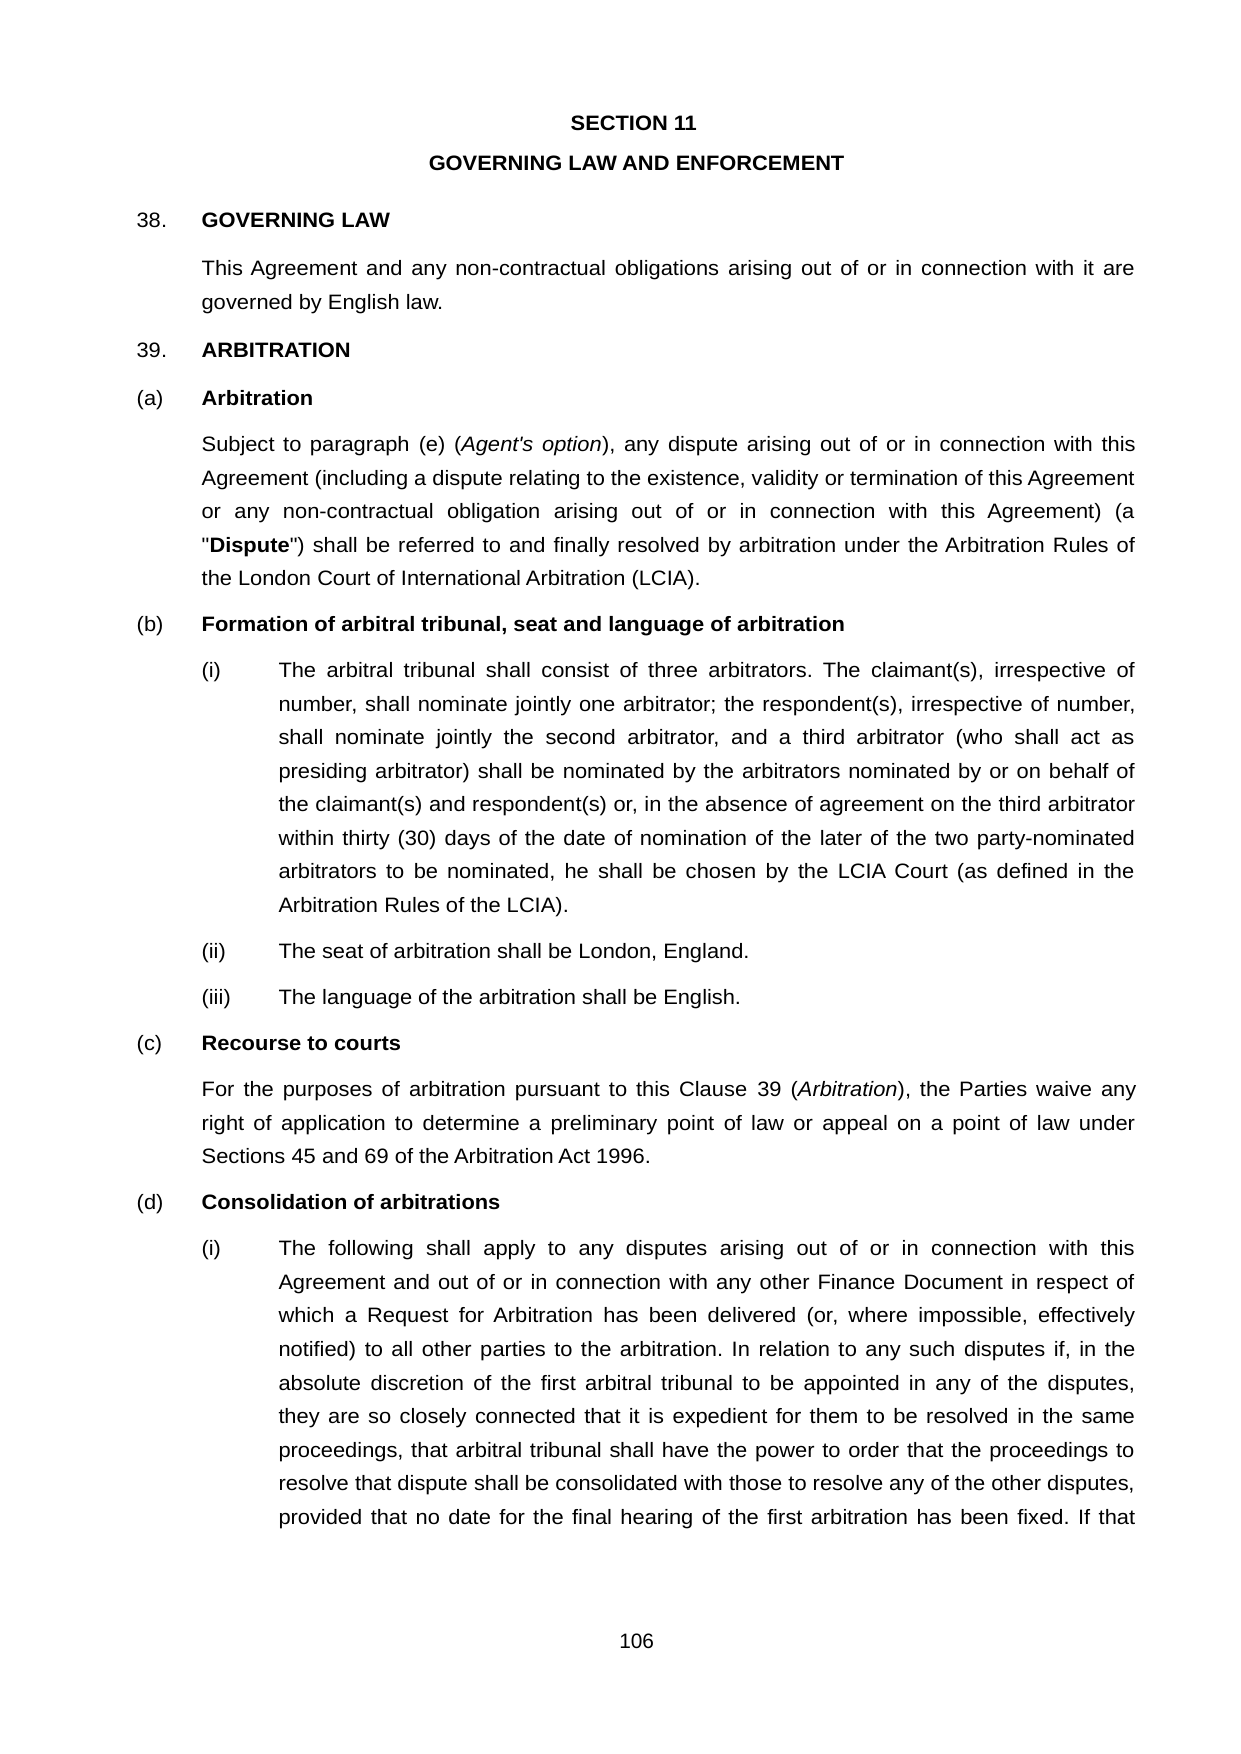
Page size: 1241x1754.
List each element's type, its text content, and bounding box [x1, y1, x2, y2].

text The arbitral tribunal shall consist of three arbitrators. The claimant(s), irrespective of number, shall nominate jointly one arbitrator; the respondent(s), irrespective of number, shall nominate jointly the second arbitrator, and a third arbitrator (who shall act as presiding arbitrator) shall be nominated by the arbitrators nominated by or on behalf of the claimant(s) and respondent(s) or, in the absence of agreement on the third arbitrator within thirty (30) days of the date of nomination of the later of the two party-nominated arbitrators to be nominated, he shall be chosen by the LCIA Court (as defined in the Arbitration Rules of the LCIA). [201, 658, 1137, 917]
text Governing law [136, 208, 1137, 232]
text Arbitration [136, 386, 1137, 410]
text This Agreement and any non-contractual obligations arising out of or in connection with it are governed by English law. [201, 256, 1137, 313]
text Recourse to courts [136, 1031, 1137, 1055]
text The language of the arbitration shall be English. [201, 985, 1137, 1009]
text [201, 1236, 1137, 1528]
text The seat of arbitration shall be London, England. [201, 939, 1137, 963]
text For the purposes of arbitration pursuant to this Clause 39 (Arbitration), the Parties waive any right of application to determine a preliminary point of law or appeal on a point of law under Sections 45 and 69 of the Arbitration Act 1996. [201, 1077, 1137, 1168]
text Subject to paragraph (e) (Agent's option), any dispute arising out of or in connection with this Agreement (including a dispute relating to the existence, validity or termination of this Agreement or any non-contractual obligation arising out of or in connection with this Agreement) (a "Dispute") shall be referred to and finally resolved by arbitration under the Arbitration Rules of the London Court of International Arbitration (LCIA). [201, 432, 1137, 590]
text Arbitration [136, 338, 1137, 362]
text Consolidation of arbitrations [136, 1190, 1137, 1214]
text Formation of arbitral tribunal, seat and language of arbitration [136, 612, 1137, 636]
text Governing law and enforcement [136, 151, 1137, 175]
